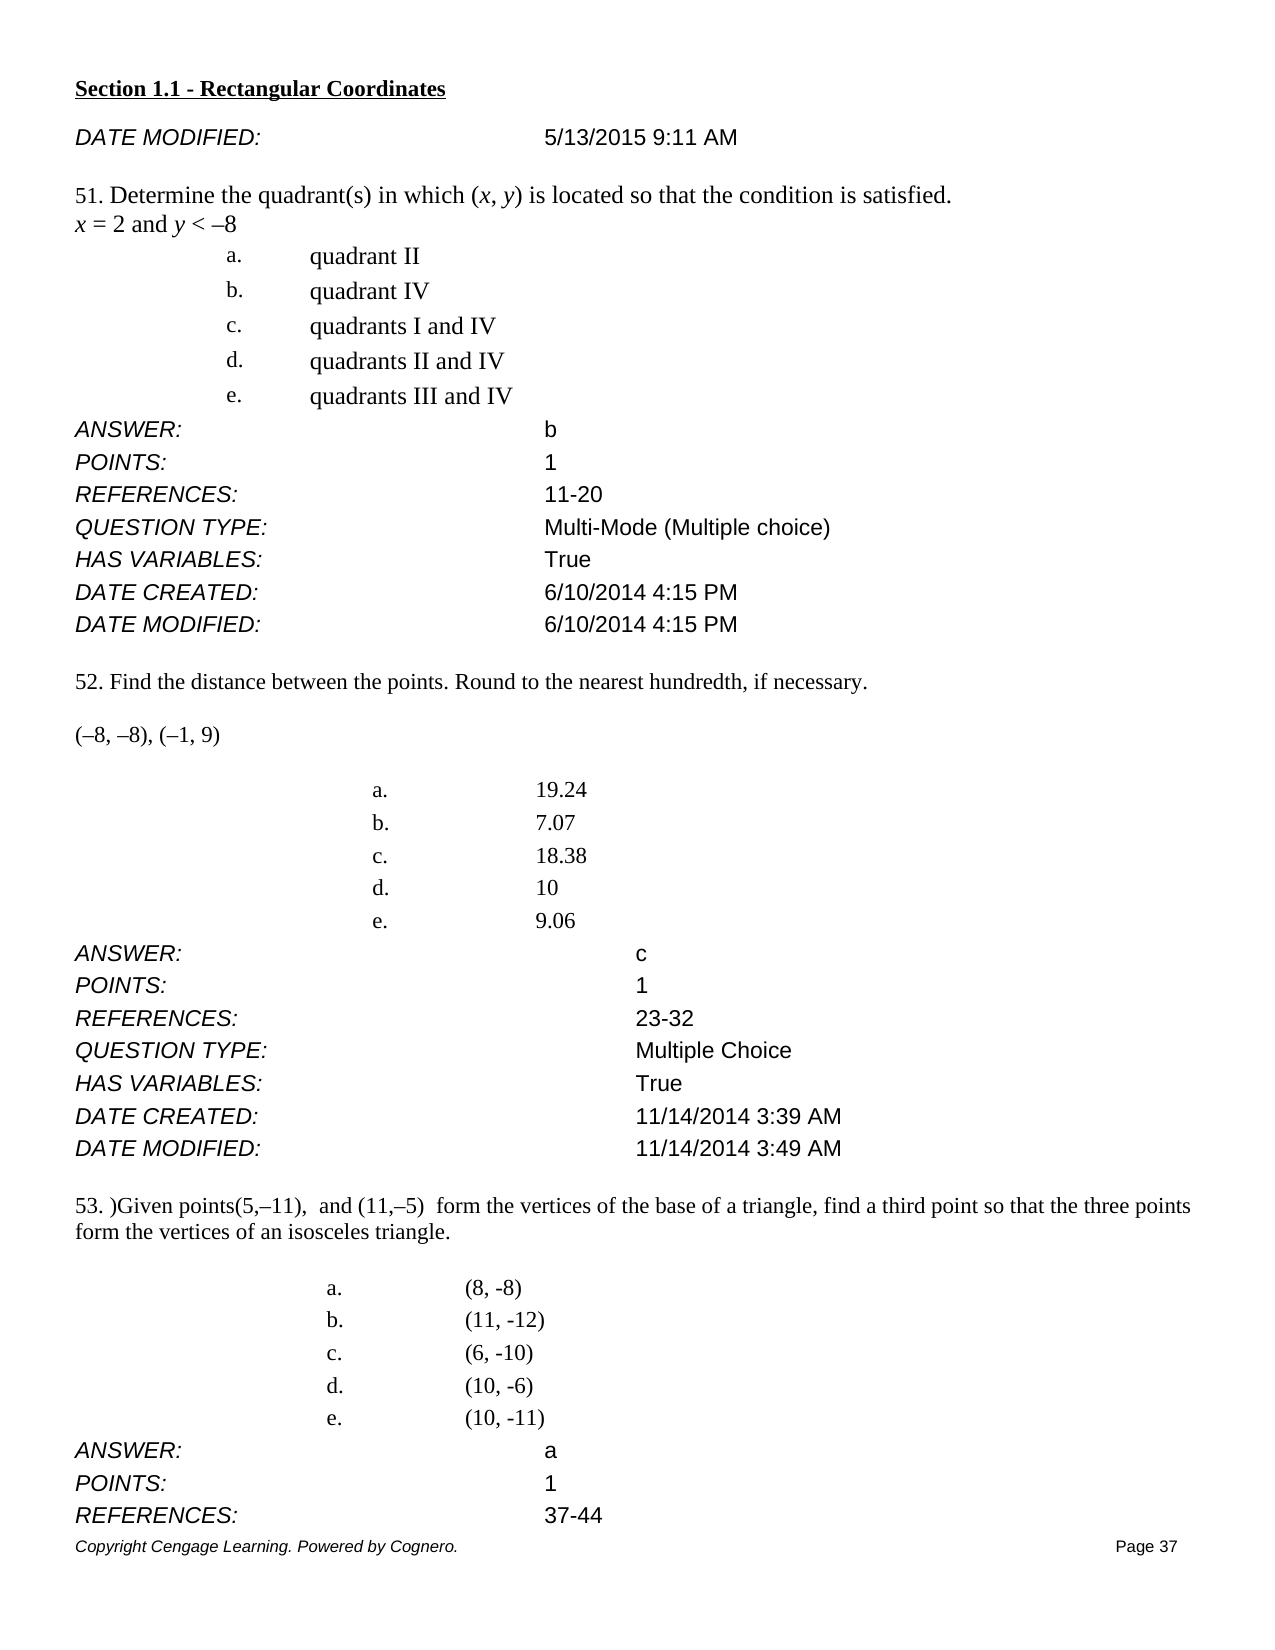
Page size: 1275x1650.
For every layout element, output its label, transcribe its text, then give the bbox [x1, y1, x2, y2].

table_header 51. Determine the quadrant(s) in which (x, y) is located so that the condition is satisfied. x = 2 and y < –8 [75, 180, 1200, 641]
table_header 52. ​Find the distance between the points. Round to the nearest hundredth, if necessary. ​ (–8, –8), (–1, 9) ​ [75, 668, 1200, 1165]
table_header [75, 121, 1200, 153]
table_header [75, 1192, 1200, 1532]
